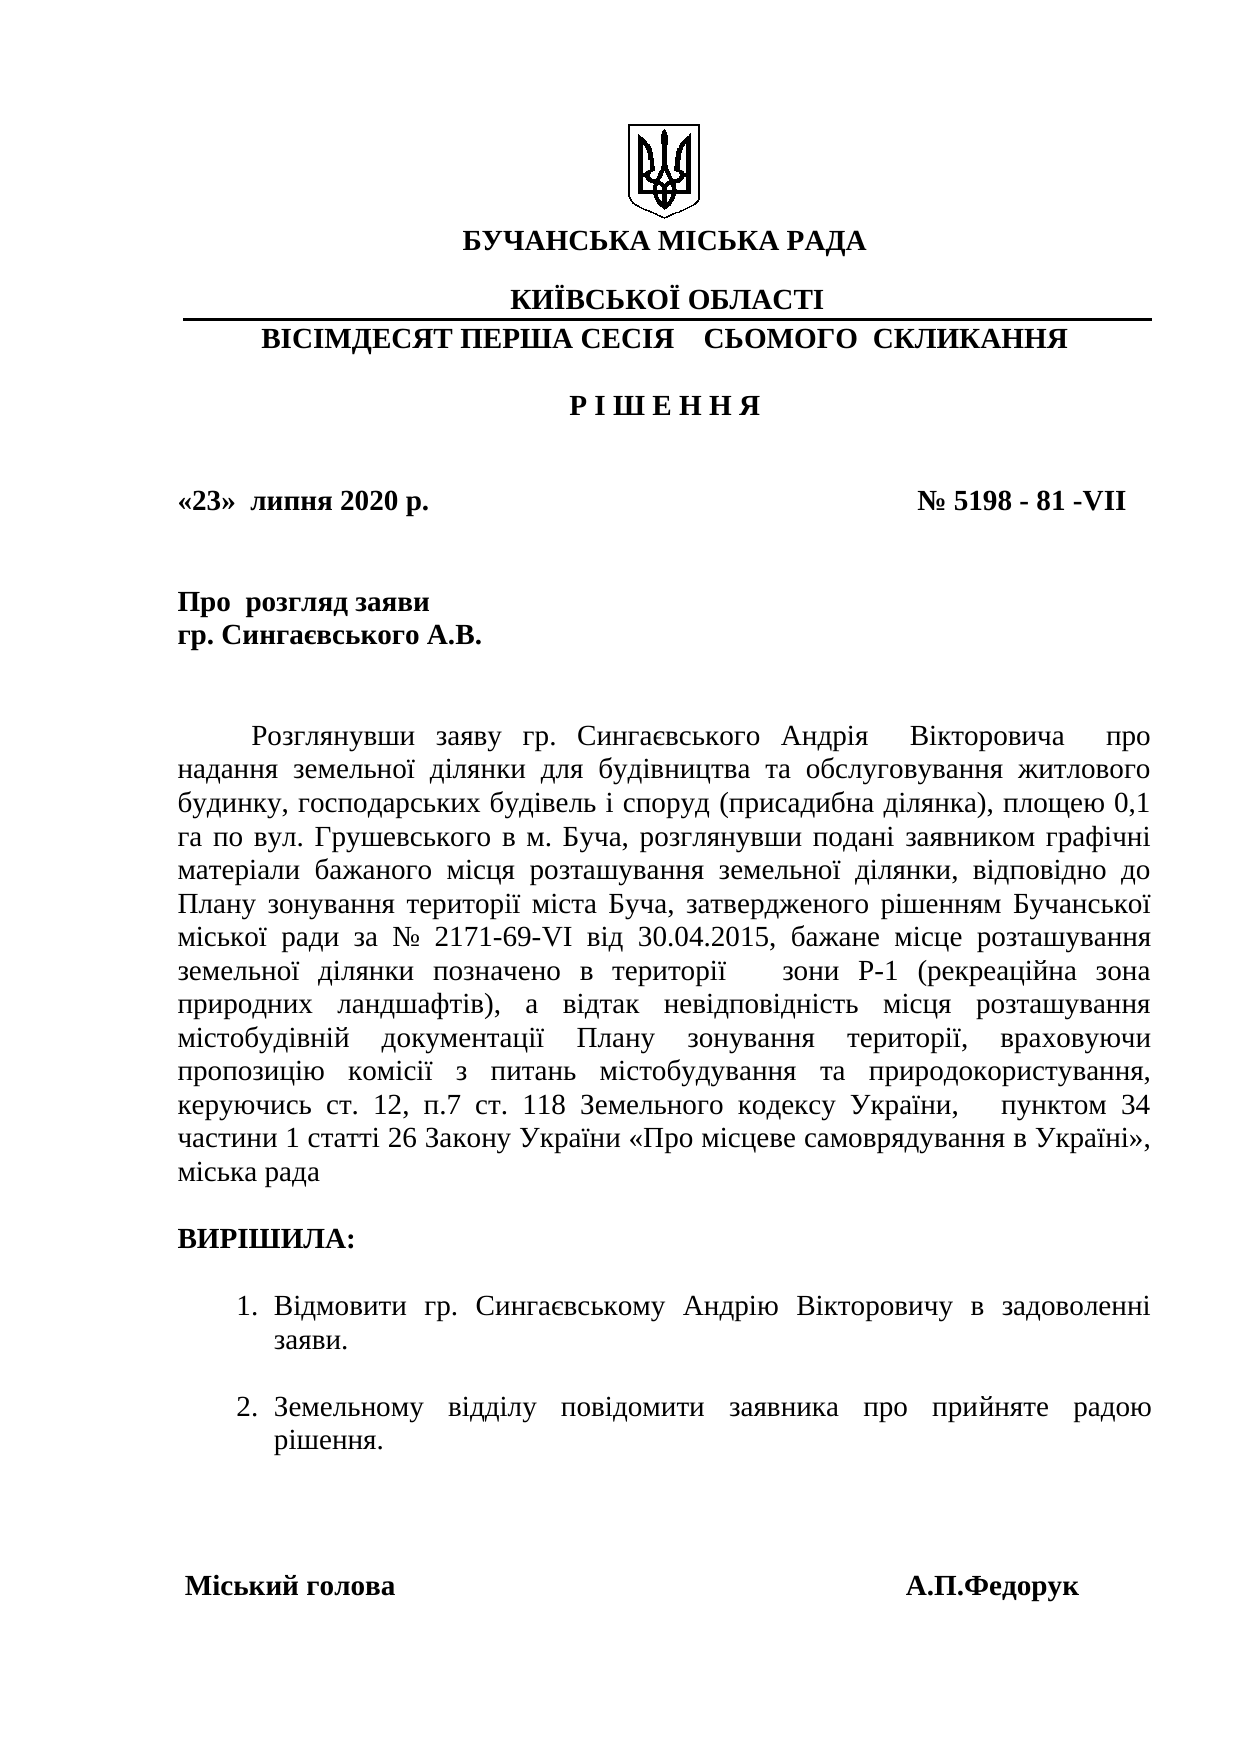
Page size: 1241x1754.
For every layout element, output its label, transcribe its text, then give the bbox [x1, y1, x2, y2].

text Розглянувши заяву гр. Сингаєвського Андрія Вікторовича про надання земельної ділянки для будівництва та обслуговування житлового будинку, господарських будівель і споруд (присадибна ділянка), площею 0,1 га по вул. Грушевського в м. Буча, розглянувши подані заявником графічні матеріали бажаного місця розташування земельної ділянки, відповідно до Плану зонування території міста Буча, затвердженого рішенням Бучанської міської ради за № 2171-69-VІ від 30.04.2015, бажане місце розташування земельної ділянки позначено в території зони Р-1 (рекреаційна зона природних ландшафтів), а відтак невідповідність місця розташування містобудівній документації Плану зонування території, враховуючи пропозицію комісії з питань містобудування та природокористування, керуючись ст. 12, п.7 ст. 118 Земельного кодексу України, пунктом 34 частини 1 статті 26 Закону України «Про місцеве самоврядування в Україні», міська рада [177, 718, 1152, 1188]
text БУЧАНСЬКА МІСЬКА РАДА [177, 223, 1152, 256]
text ВИРІШИЛА: [177, 1221, 1152, 1255]
text гр. Сингаєвського А.В. [177, 617, 1152, 651]
text Міський голова А.П.Федорук [177, 1568, 1152, 1602]
list Земельному відділу повідомити заявника про прийняте радою рішення. [236, 1389, 1152, 1456]
text Про розгляд заяви [177, 584, 1152, 617]
text КИЇВСЬКОЇ ОБЛАСТІ [183, 282, 1152, 318]
text «23» липня 2020 р. № 5198 - 81 -VІІ [177, 483, 1152, 517]
list Відмовити гр. Сингаєвському Андрію Вікторовичу в задоволенні заяви. [236, 1288, 1152, 1355]
text ВІСІМДЕСЯТ ПЕРША СЕСІЯ СЬОМОГО СКЛИКАННЯ [177, 321, 1152, 354]
text Р І Ш Е Н Н Я [177, 388, 1152, 422]
